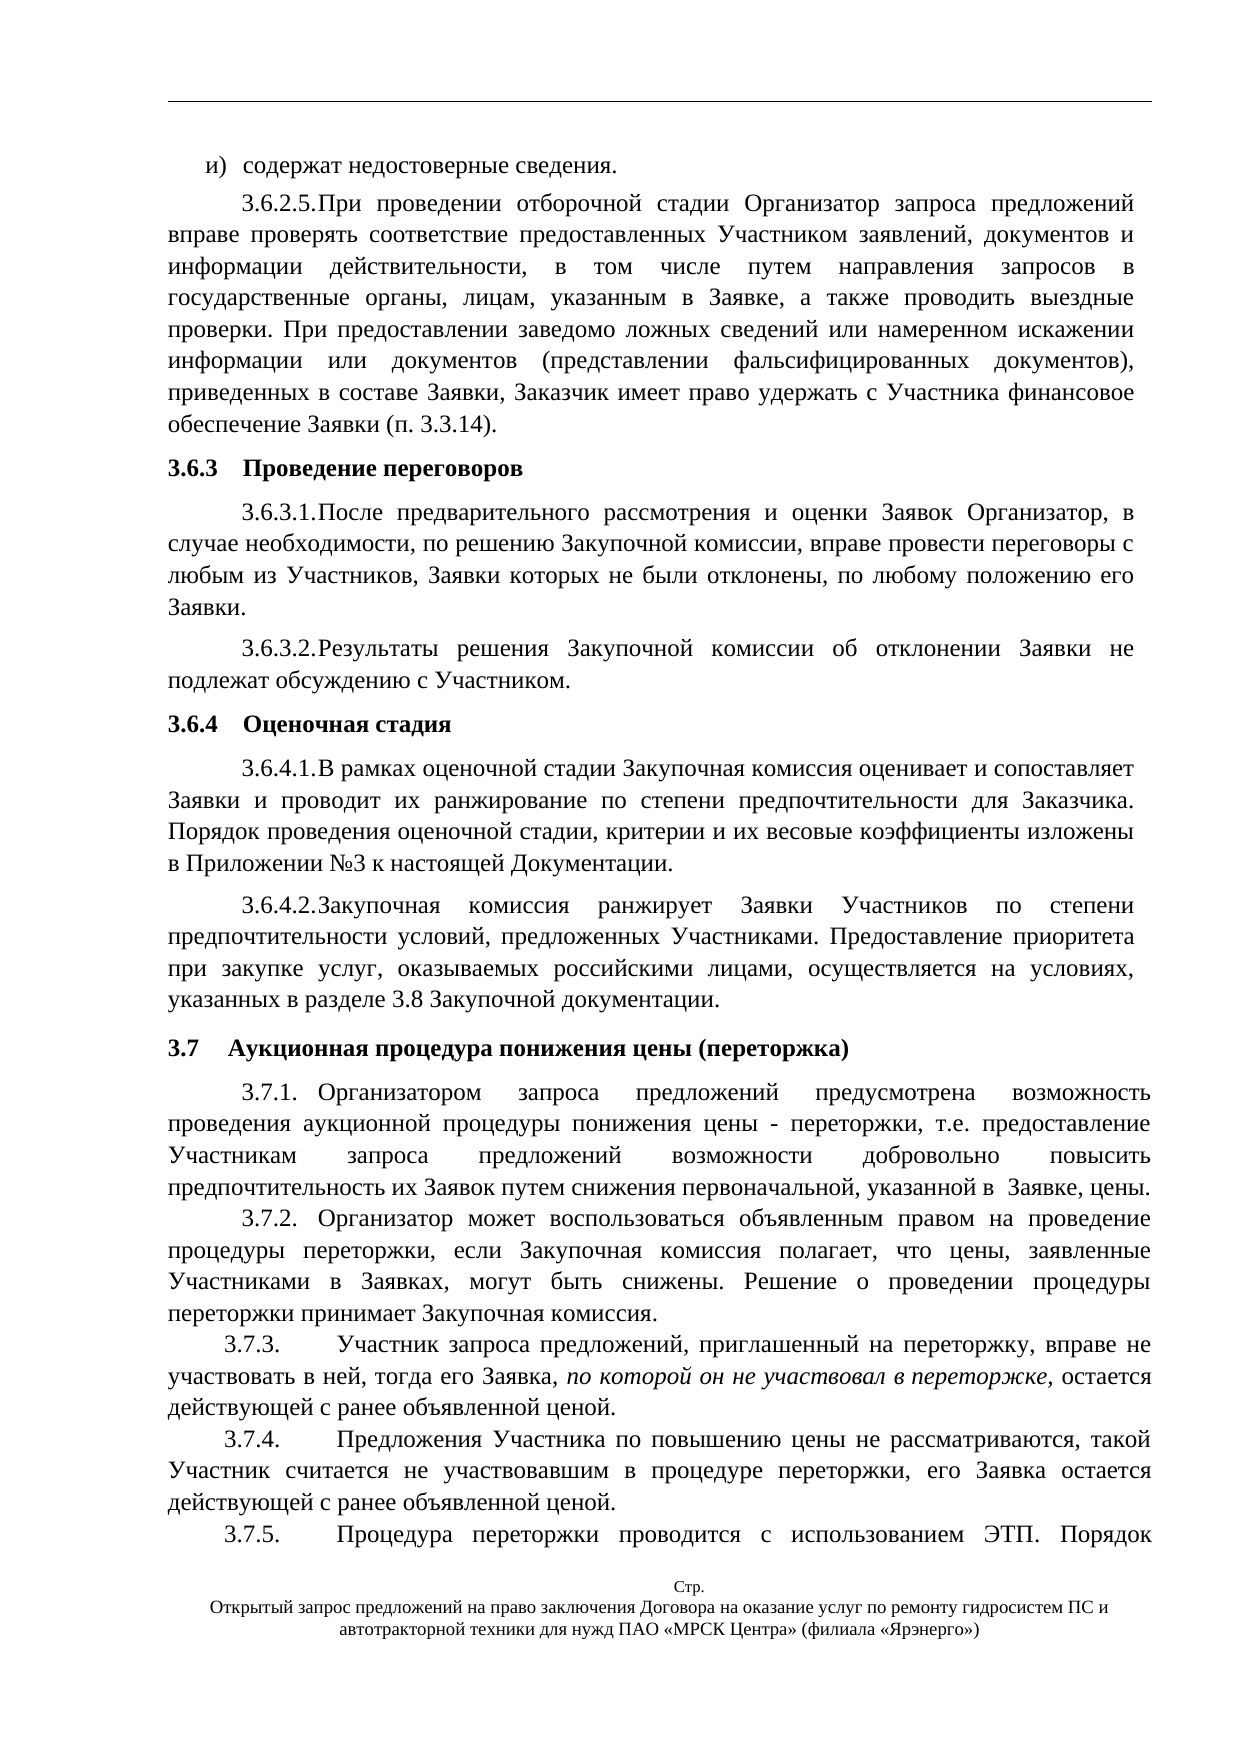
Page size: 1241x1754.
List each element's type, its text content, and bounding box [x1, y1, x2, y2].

list Предложения Участника по повышению цены не рассматриваются, такой Участник считается не участвовавшим в процедуре переторжки, его Заявка остается действующей с ранее объявленной ценой. [168, 1424, 1152, 1516]
subtitle Аукционная процедура понижения цены (переторжка) [168, 1033, 1152, 1062]
list В рамках оценочной стадии Закупочная комиссия оценивает и сопоставляет Заявки и проводит их ранжирование по степени предпочтительности для Заказчика. Порядок проведения оценочной стадии, критерии и их весовые коэффициенты изложены в Приложении №3 к настоящей Документации. [168, 753, 1135, 877]
list При проведении отборочной стадии Организатор запроса предложений вправе проверять соответствие предоставленных Участником заявлений, документов и информации действительности, в том числе путем направления запросов в государственные органы, лицам, указанным в Заявке, а также проводить выездные проверки. При предоставлении заведомо ложных сведений или намеренном искажении информации или документов (представлении фальсифицированных документов), приведенных в составе Заявки, Заказчик имеет право удержать с Участника финансовое обеспечение Заявки (п. 3.3.14). [168, 188, 1135, 437]
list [168, 1519, 1152, 1547]
list После предварительного рассмотрения и оценки Заявок Организатор, в случае необходимости, по решению Закупочной комиссии, вправе провести переговоры с любым из Участников, Заявки которых не были отклонены, по любому положению его Заявки. [168, 497, 1135, 620]
list Участник запроса предложений, приглашенный на переторжку, вправе не участвовать в ней, тогда его Заявка, по которой он не участвовал в переторжке, остается действующей с ранее объявленной ценой. [168, 1329, 1152, 1421]
list Организатор может воспользоваться объявленным правом на проведение процедуры переторжки, если Закупочная комиссия полагает, что цены, заявленные Участниками в Заявках, могут быть снижены. Решение о проведении процедуры переторжки принимает Закупочная комиссия. [168, 1203, 1152, 1327]
list содержат недостоверные сведения. [205, 150, 1152, 179]
list Организатором запроса предложений предусмотрена возможность проведения аукционной процедуры понижения цены - переторжки, т.е. предоставление Участникам запроса предложений возможности добровольно повысить предпочтительность их Заявок путем снижения первоначальной, указанной в Заявке, цены. [168, 1077, 1152, 1200]
subtitle Проведение переговоров [168, 453, 1152, 482]
subtitle Оценочная стадия [168, 709, 1152, 738]
list Результаты решения Закупочной комиссии об отклонении Заявки не подлежат обсуждению с Участником. [168, 633, 1135, 694]
list Закупочная комиссия ранжирует Заявки Участников по степени предпочтительности условий, предложенных Участниками. Предоставление приоритета при закупке услуг, оказываемых российскими лицами, осуществляется на условиях, указанных в разделе 3.8 Закупочной документации. [168, 890, 1135, 1013]
